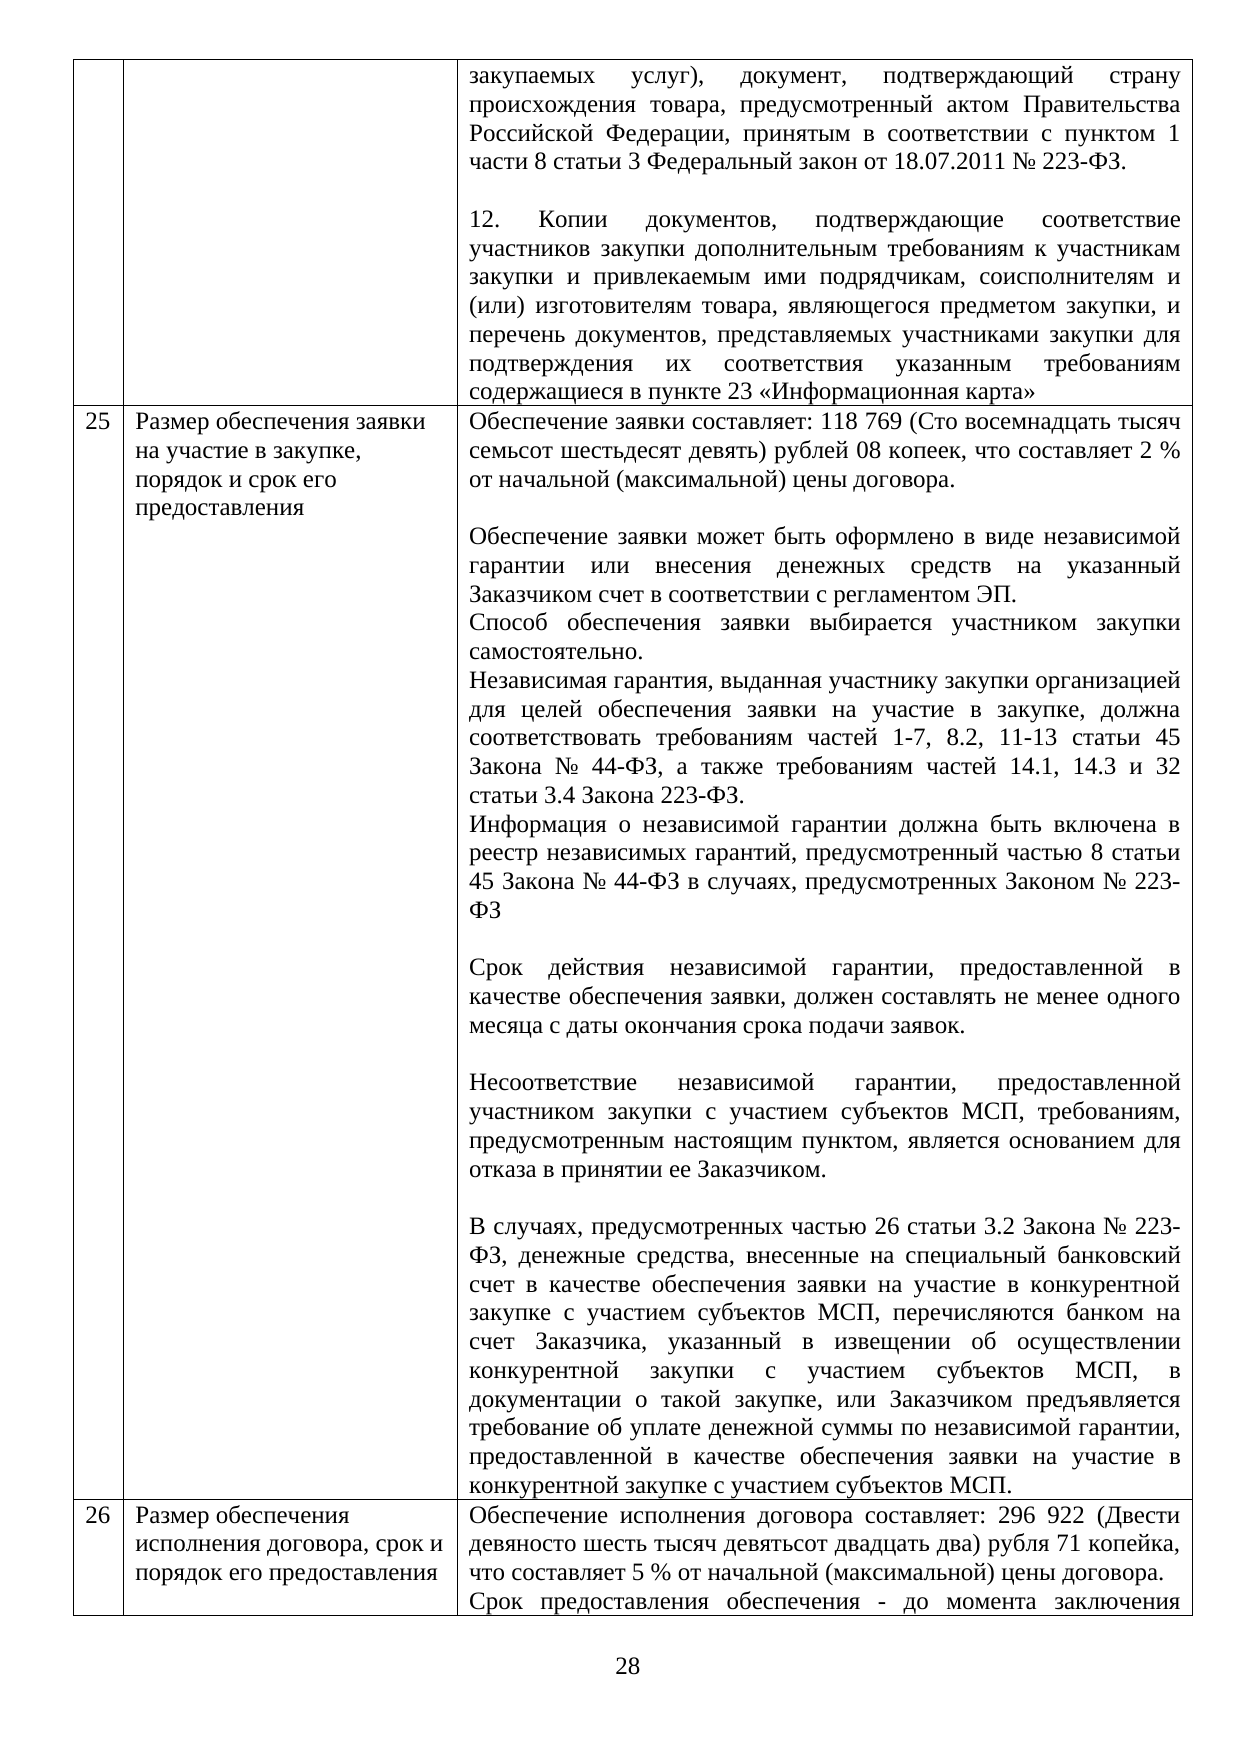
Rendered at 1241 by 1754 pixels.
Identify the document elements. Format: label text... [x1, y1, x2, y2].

table_cell 24 [74, 60, 123, 405]
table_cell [458, 1500, 1192, 1615]
table_cell Размер обеспечения заявки на участие в закупке, порядок и срок его предоставления [124, 406, 457, 1499]
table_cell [124, 60, 457, 405]
table_cell 26 [74, 1500, 123, 1615]
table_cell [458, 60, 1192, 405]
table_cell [124, 1500, 457, 1615]
table_cell Обеспечение заявки составляет: 118 769 (Сто восемнадцать тысяч семьсот шестьдесят девять) рублей 08 копеек, что составляет 2 % от начальной (максимальной) цены договора. Обеспечение заявки может быть оформлено в виде независимой гарантии или внесения денежных средств на указанный Заказчиком счет в соответствии с регламентом ЭП. Способ обеспечения заявки выбирается участником закупки самостоятельно. Независимая гарантия, выданная участнику закупки организацией для целей обеспечения заявки на участие в закупке, должна соответствовать требованиям частей 1-7, 8.2, 11-13 статьи 45 Закона № 44-ФЗ, а также требованиям частей 14.1, 14.3 и 32 статьи 3.4 Закона 223-ФЗ. Информация о независимой гарантии должна быть включена в реестр независимых гарантий, предусмотренный частью 8 статьи 45 Закона № 44-ФЗ в случаях, предусмотренных Законом № 223-ФЗ Срок действия независимой гарантии, предоставленной в качестве обеспечения заявки, должен составлять не менее одного месяца с даты окончания срока подачи заявок. Несоответствие независимой гарантии, предоставленной участником закупки с участием субъектов МСП, требованиям, предусмотренным настоящим пунктом, является основанием для отказа в принятии ее Заказчиком. В случаях, предусмотренных частью 26 статьи 3.2 Закона № 223-ФЗ, денежные средства, внесенные на специальный банковский счет в качестве обеспечения заявки на участие в конкурентной закупке с участием субъектов МСП, перечисляются банком на счет Заказчика, указанный в извещении об осуществлении конкурентной закупки с участием субъектов МСП, в документации о такой закупке, или Заказчиком предъявляется требование об уплате денежной суммы по независимой гарантии, предоставленной в качестве обеспечения заявки на участие в конкурентной закупке с участием субъектов МСП. [458, 406, 1192, 1499]
table_cell 25 [74, 406, 123, 1499]
